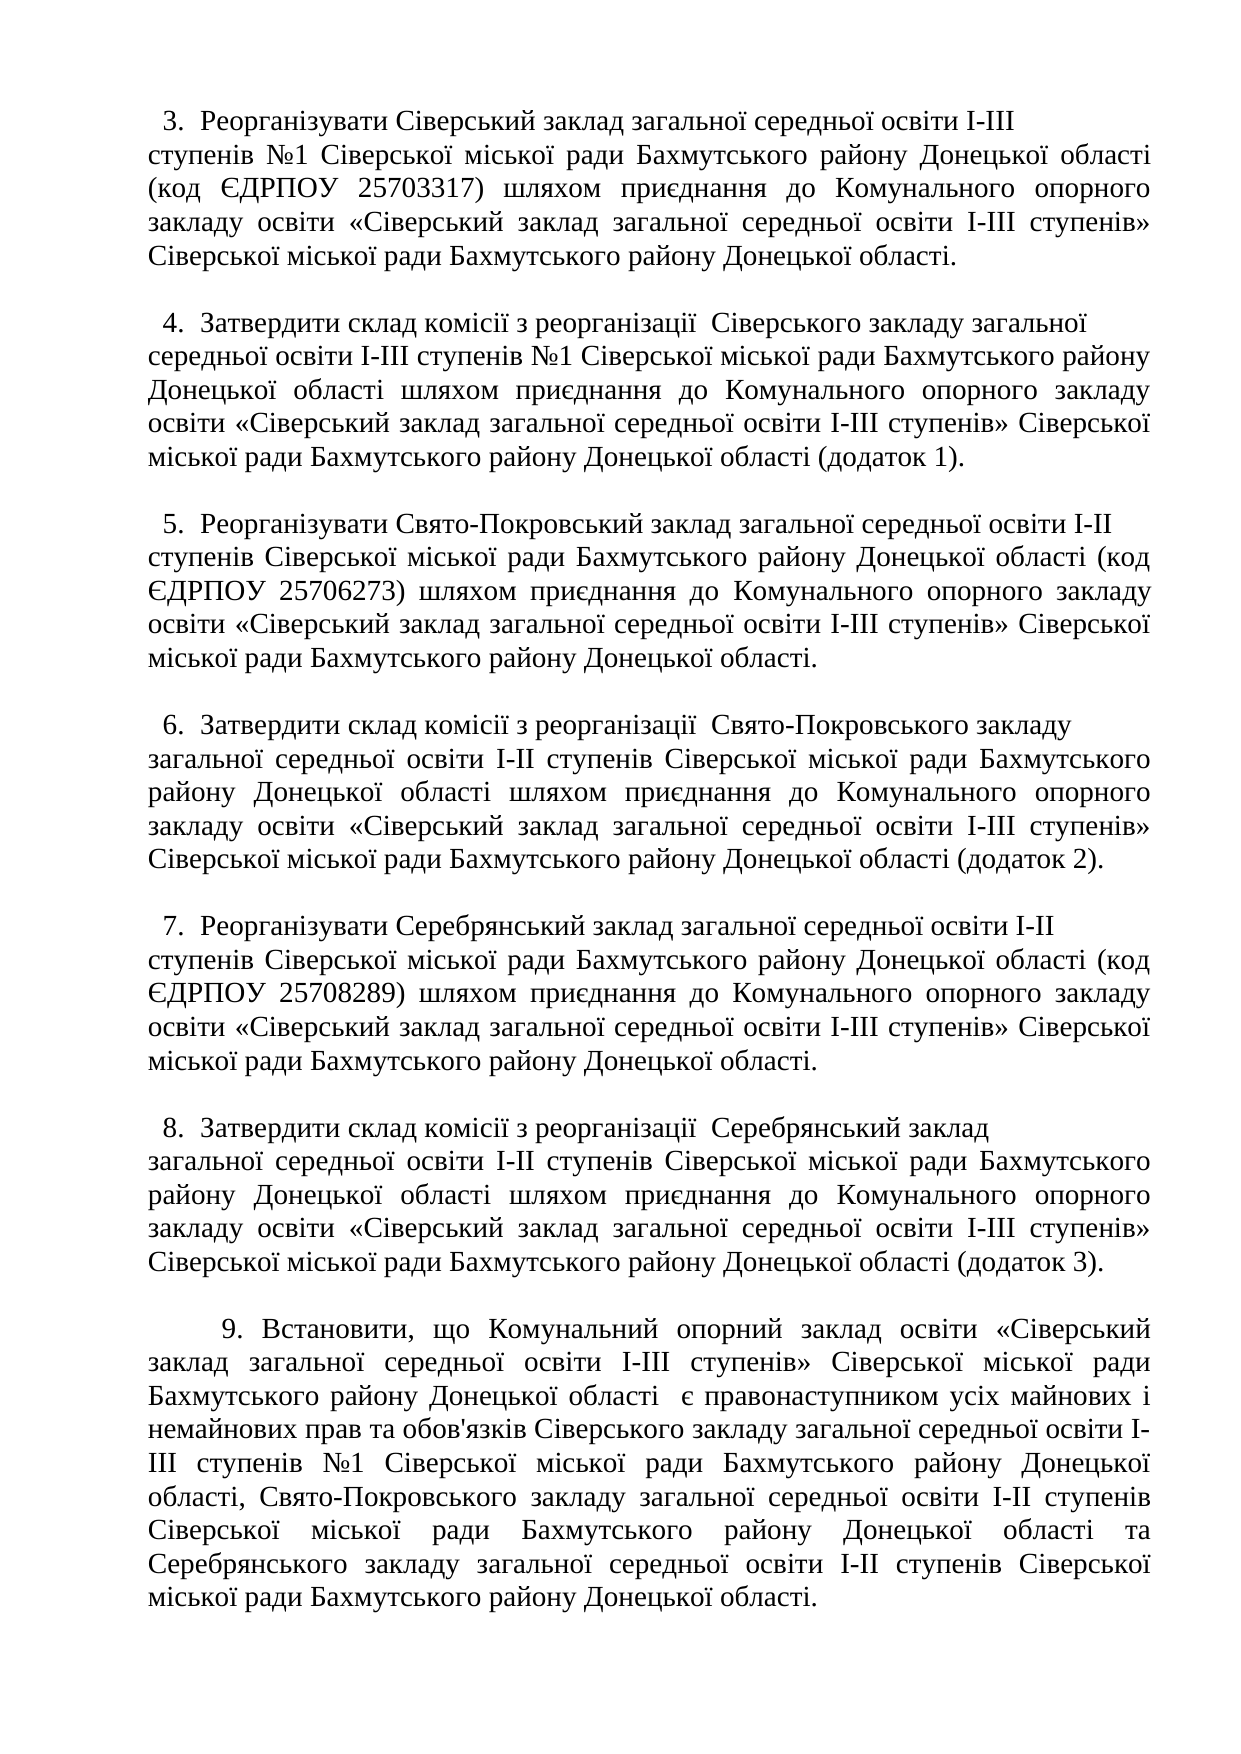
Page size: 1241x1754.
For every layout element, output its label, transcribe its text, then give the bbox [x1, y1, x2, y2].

list Затвердити склад комісії з реорганізації Сіверського закладу загальної [162, 305, 1152, 338]
text ступенів Сіверської міської ради Бахмутського району Донецької області (код ЄДРПОУ 25706273) шляхом приєднання до Комунального опорного закладу освіти «Сіверський заклад загальної середньої освіти І-ІІІ ступенів» Сіверської міської ради Бахмутського району Донецької області. [148, 539, 1152, 674]
text 9. Встановити, що Комунальний опорний заклад освіти «Сіверський заклад загальної середньої освіти І-ІІІ ступенів» Сіверської міської ради Бахмутського району Донецької області є правонаступником усіх майнових і немайнових прав та обов'язків Сіверського закладу загальної середньої освіти І-ІІІ ступенів №1 Сіверської міської ради Бахмутського району Донецької області, Свято-Покровського закладу загальної середньої освіти І-ІІ ступенів Сіверської міської ради Бахмутського району Донецької області та Серебрянського закладу загальної середньої освіти І-ІІ ступенів Сіверської міської ради Бахмутського району Донецької області. [148, 1311, 1152, 1613]
list Реорганізувати Серебрянський заклад загальної середньої освіти І-ІІ [162, 908, 1152, 942]
text середньої освіти І-ІІІ ступенів №1 Сіверської міської ради Бахмутського району Донецької області шляхом приєднання до Комунального опорного закладу освіти «Сіверський заклад загальної середньої освіти І-ІІІ ступенів» Сіверської міської ради Бахмутського району Донецької області (додаток 1). [148, 338, 1152, 472]
list Реорганізувати Свято-Покровський заклад загальної середньої освіти І-ІІ [162, 506, 1152, 539]
text ступенів Сіверської міської ради Бахмутського району Донецької області (код ЄДРПОУ 25708289) шляхом приєднання до Комунального опорного закладу освіти «Сіверський заклад загальної середньої освіти І-ІІІ ступенів» Сіверської міської ради Бахмутського району Донецької області. [148, 942, 1152, 1076]
list Затвердити склад комісії з реорганізації Серебрянський заклад [162, 1110, 1152, 1143]
text ступенів №1 Сіверської міської ради Бахмутського району Донецької області (код ЄДРПОУ 25703317) шляхом приєднання до Комунального опорного закладу освіти «Сіверський заклад загальної середньої освіти І-ІІІ ступенів» Сіверської міської ради Бахмутського району Донецької області. [148, 137, 1152, 271]
text загальної середньої освіти І-ІІ ступенів Сіверської міської ради Бахмутського району Донецької області шляхом приєднання до Комунального опорного закладу освіти «Сіверський заклад загальної середньої освіти І-ІІІ ступенів» Сіверської міської ради Бахмутського району Донецької області (додаток 2). [148, 741, 1152, 875]
list Реорганізувати Сіверський заклад загальної середньої освіти І-ІІІ [162, 103, 1152, 137]
list Затвердити склад комісії з реорганізації Свято-Покровського закладу [162, 707, 1152, 741]
text загальної середньої освіти І-ІІ ступенів Сіверської міської ради Бахмутського району Донецької області шляхом приєднання до Комунального опорного закладу освіти «Сіверський заклад загальної середньої освіти І-ІІІ ступенів» Сіверської міської ради Бахмутського району Донецької області (додаток 3). [148, 1143, 1152, 1277]
